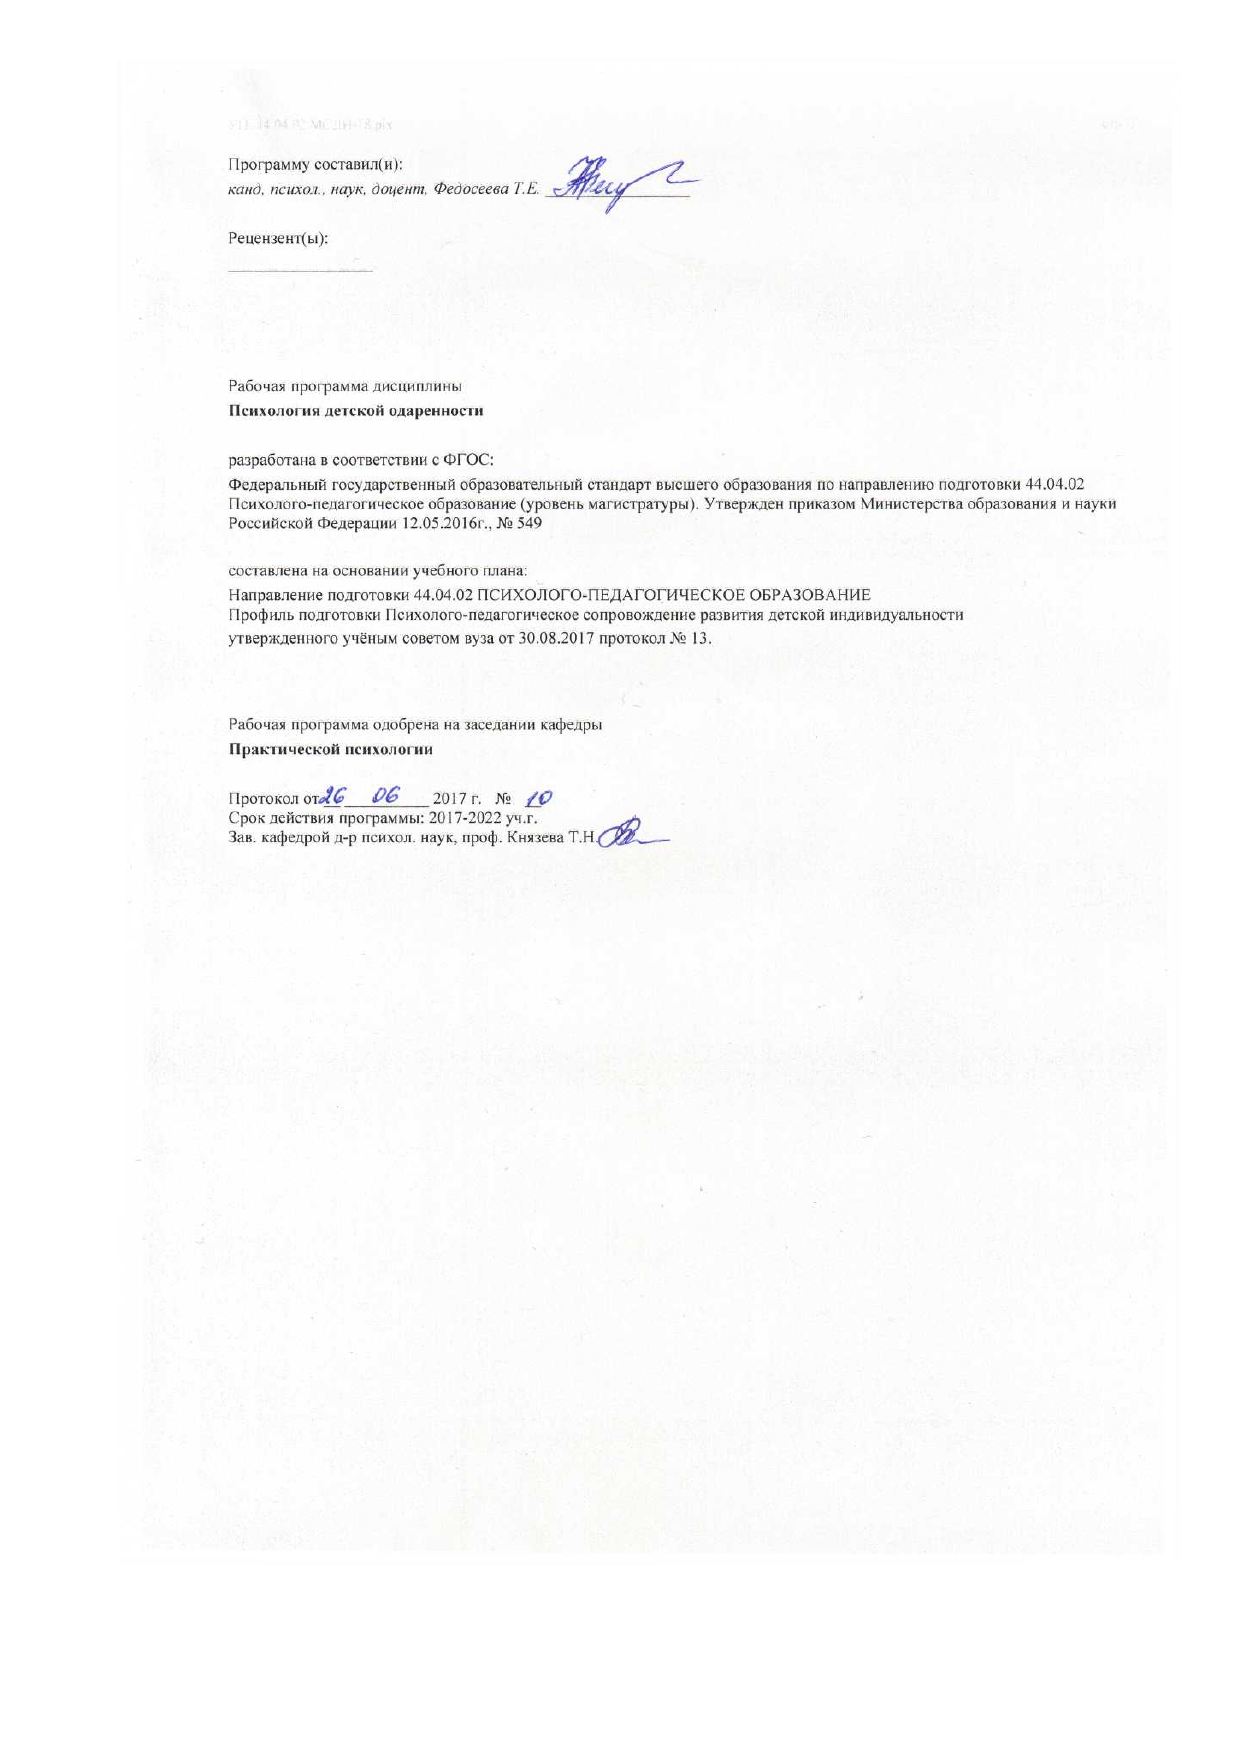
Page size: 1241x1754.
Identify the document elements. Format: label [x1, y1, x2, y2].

picture [118, 59, 1182, 1565]
